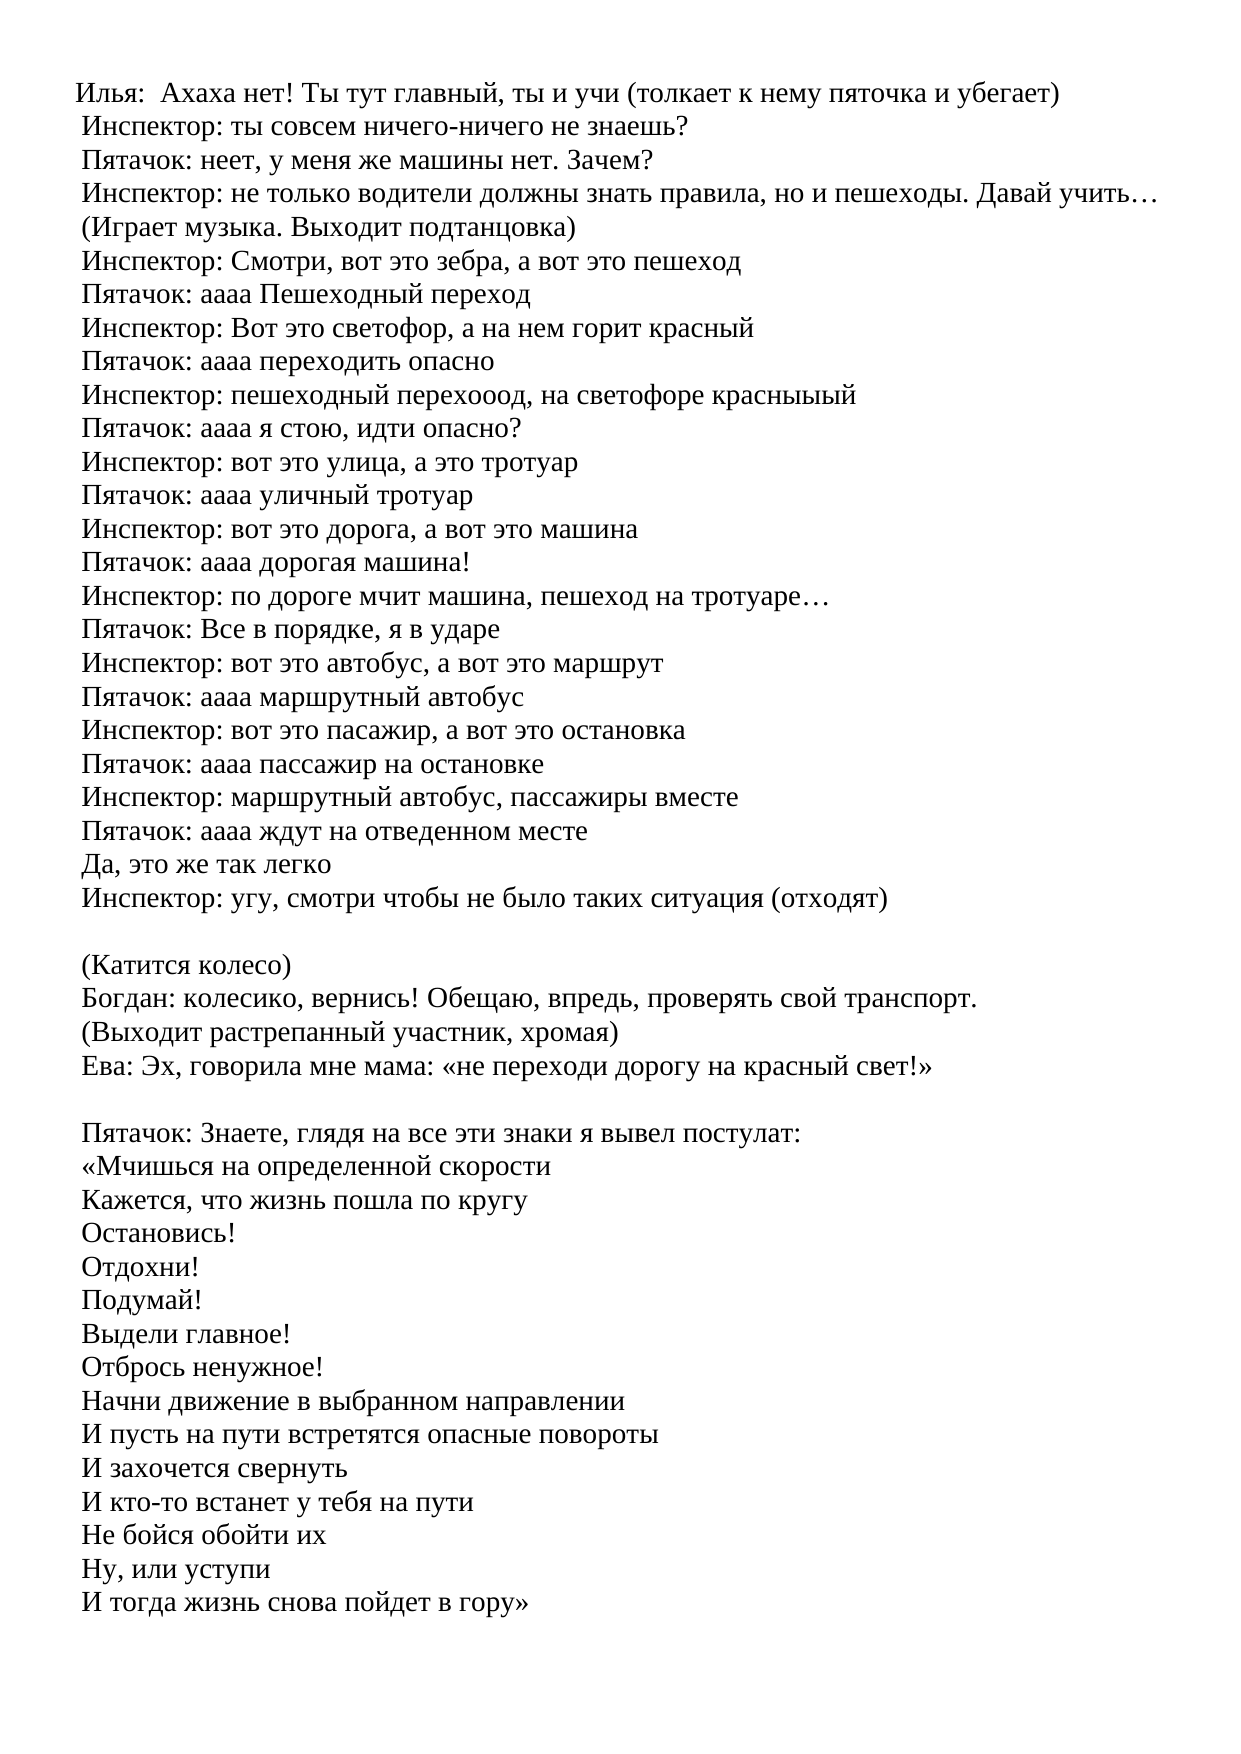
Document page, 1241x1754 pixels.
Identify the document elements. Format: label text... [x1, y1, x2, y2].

text Да, это же так легко [81, 846, 1165, 880]
text Пятачок: Знаете, глядя на все эти знаки я вывел постулат: [81, 1115, 1165, 1148]
text (Катится колесо) [81, 947, 1165, 981]
text Богдан: колесико, вернись! Обещаю, впредь, проверять свой транспорт. [81, 981, 1165, 1014]
text Не бойся обойти их [81, 1517, 1165, 1551]
text «Мчишься на определенной скорости [81, 1148, 1165, 1182]
text Пятачок: Все в порядке, я в ударе [81, 612, 1165, 645]
text Инспектор: не только водители должны знать правила, но и пешеходы. Давай учить… [81, 176, 1165, 209]
text Кажется, что жизнь пошла по кругу [81, 1182, 1165, 1215]
text (Играет музыка. Выходит подтанцовка) [81, 209, 1165, 243]
text Остановись! [81, 1215, 1165, 1249]
text Пятачок: аааа пассажир на остановке [81, 746, 1165, 779]
text Пятачок: аааа уличный тротуар [81, 477, 1165, 511]
text И захочется свернуть [81, 1450, 1165, 1484]
text Пятачок: аааа дорогая машина! [81, 544, 1165, 578]
text Инспектор: вот это дорога, а вот это машина [81, 511, 1165, 544]
text Инспектор: ты совсем ничего-ничего не знаешь? [81, 108, 1165, 142]
text Подумай! [81, 1282, 1165, 1316]
text Ну, или уступи [81, 1551, 1165, 1584]
text Инспектор: маршрутный автобус, пассажиры вместе [81, 779, 1165, 813]
text Начни движение в выбранном направлении [81, 1383, 1165, 1417]
text Инспектор: вот это автобус, а вот это маршрут [81, 645, 1165, 679]
text Илья: Ахаха нет! Ты тут главный, ты и учи (толкает к нему пяточка и убегает) [75, 75, 1165, 108]
text Инспектор: вот это пасажир, а вот это остановка [81, 712, 1165, 746]
text Пятачок: аааа маршрутный автобус [81, 679, 1165, 712]
text Пятачок: аааа Пешеходный переход [81, 276, 1165, 310]
text Выдели главное! [81, 1316, 1165, 1349]
text И пусть на пути встретятся опасные повороты [81, 1417, 1165, 1450]
text И кто-то встанет у тебя на пути [81, 1484, 1165, 1517]
text Пятачок: аааа переходить опасно [81, 343, 1165, 377]
text Пятачок: аааа ждут на отведенном месте [81, 813, 1165, 846]
text Отдохни! [81, 1249, 1165, 1282]
text Инспектор: пешеходный перехооод, на светофоре красныыый [81, 377, 1165, 410]
text (Выходит растрепанный участник, хромая) [81, 1014, 1165, 1048]
text Пятачок: аааа я стою, идти опасно? [81, 410, 1165, 444]
text Инспектор: угу, смотри чтобы не было таких ситуация (отходят) [81, 880, 1165, 913]
text Инспектор: Смотри, вот это зебра, а вот это пешеход [81, 243, 1165, 276]
text Инспектор: по дороге мчит машина, пешеход на тротуаре… [81, 578, 1165, 612]
text Ева: Эх, говорила мне мама: «не переходи дорогу на красный свет!» [81, 1048, 1165, 1081]
text Пятачок: неет, у меня же машины нет. Зачем? [81, 142, 1165, 176]
text Инспектор: Вот это светофор, а на нем горит красный [81, 310, 1165, 343]
text Отбрось ненужное! [81, 1349, 1165, 1383]
text Инспектор: вот это улица, а это тротуар [81, 444, 1165, 477]
text И тогда жизнь снова пойдет в гору» [81, 1584, 1165, 1618]
